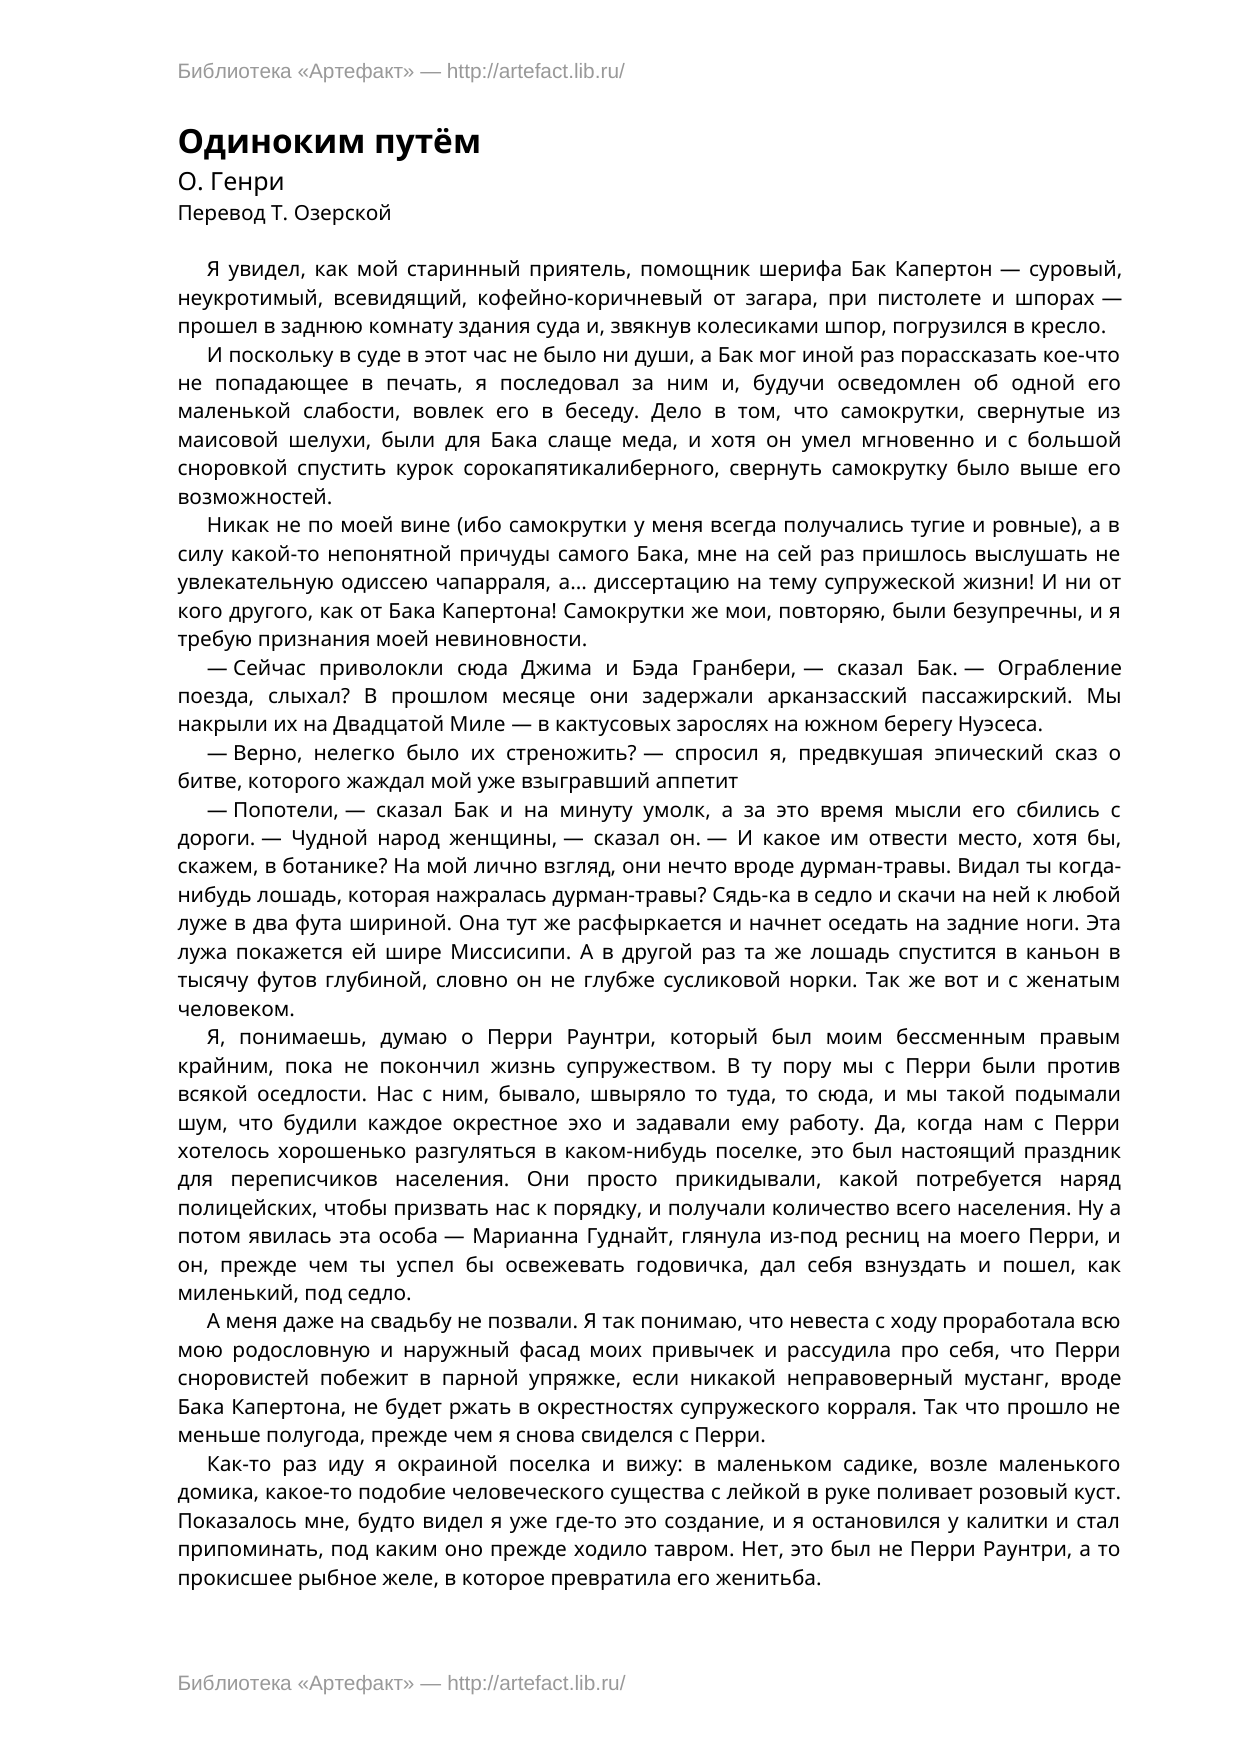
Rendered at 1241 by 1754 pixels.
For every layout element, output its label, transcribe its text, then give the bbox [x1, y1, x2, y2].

text — Попотели, — сказал Бак и на минуту умолк, а за это время мысли его сбились с дороги. — Чудной народ женщины, — сказал он. — И какое им отвести место, хотя бы, скажем, в ботанике? На мой лично взгляд, они нечто вроде дурман-травы. Видал ты когда-нибудь лошадь, которая нажралась дурман-травы? Сядь-ка в седло и скачи на ней к любой луже в два фута шириной. Она тут же расфыркается и начнет оседать на задние ноги. Эта лужа покажется ей шире Миссисипи. А в другой раз та же лошадь спустится в каньон в тысячу футов глубиной, словно он не глубже сусликовой норки. Так же вот и с женатым человеком. [177, 795, 1122, 1022]
text А меня даже на свадьбу не позвали. Я так понимаю, что невеста с ходу проработала всю мою родословную и наружный фасад моих привычек и рассудила про себя, что Перри сноровистей побежит в парной упряжке, если никакой неправоверный мустанг, вроде Бака Капертона, не будет ржать в окрестностях супружеского корраля. Так что прошло не меньше полугода, прежде чем я снова свиделся с Перри. [177, 1307, 1122, 1449]
text Я увидел, как мой старинный приятель, помощник шерифа Бак Капертон — суровый, неукротимый, всевидящий, кофейно-коричневый от загара, при пистолете и шпорах — прошел в заднюю комнату здания суда и, звякнув колесиками шпор, погрузился в кресло. [177, 254, 1122, 340]
text Как-то раз иду я окраиной поселка и вижу: в маленьком садике, возле маленького домика, какое-то подобие человеческого существа с лейкой в руке поливает розовый куст. Показалось мне, будто видел я уже где-то это создание, и я остановился у калитки и стал припоминать, под каким оно прежде ходило тавром. Нет, это был не Перри Раунтри, а то прокисшее рыбное желе, в которое превратила его женитьба. [177, 1449, 1122, 1591]
text Перевод Т. Озерской [177, 198, 1122, 226]
subtitle Одиноким путём [177, 118, 1122, 163]
text И поскольку в суде в этот час не было ни души, а Бак мог иной раз порассказать кое-что не попадающее в печать, я последовал за ним и, будучи осведомлен об одной его маленькой слабости, вовлек его в беседу. Дело в том, что самокрутки, свернутые из маисовой шелухи, были для Бака слаще меда, и хотя он умел мгновенно и с большой сноровкой спустить курок сорокапятикалиберного, свернуть самокрутку было выше его возможностей. [177, 340, 1122, 510]
text Я, понимаешь, думаю о Перри Раунтри, который был моим бессменным правым крайним, пока не покончил жизнь супружеством. В ту пору мы с Перри были против всякой оседлости. Нас с ним, бывало, швыряло то туда, то сюда, и мы такой подымали шум, что будили каждое окрестное эхо и задавали ему работу. Да, когда нам с Перри хотелось хорошенько разгуляться в каком-нибудь поселке, это был настоящий праздник для переписчиков населения. Они просто прикидывали, какой потребуется наряд полицейских, чтобы призвать нас к порядку, и получали количество всего населения. Ну а потом явилась эта особа — Марианна Гуднайт, глянула из-под ресниц на моего Перри, и он, прежде чем ты успел бы освежевать годовичка, дал себя взнуздать и пошел, как миленький, под седло. [177, 1022, 1122, 1307]
text Никак не по моей вине (ибо самокрутки у меня всегда получались тугие и ровные), а в силу какой-то непонятной причуды самого Бака, мне на сей раз пришлось выслушать не увлекательную одиссею чапарраля, а... диссертацию на тему супружеской жизни! И ни от кого другого, как от Бака Капертона! Самокрутки же мои, повторяю, были безупречны, и я требую признания моей невиновности. [177, 510, 1122, 653]
text — Верно, нелегко было их стреножить? — спросил я, предвкушая эпический сказ о битве, которого жаждал мой уже взыгравший аппетит [177, 738, 1122, 795]
text О. Генри [177, 163, 1122, 198]
text — Сейчас приволокли сюда Джима и Бэда Гранбери, — сказал Бак. — Ограбление поезда, слыхал? В прошлом месяце они задержали арканзасский пассажирский. Мы накрыли их на Двадцатой Миле — в кактусовых зарослях на южном берегу Нуэсеса. [177, 653, 1122, 738]
